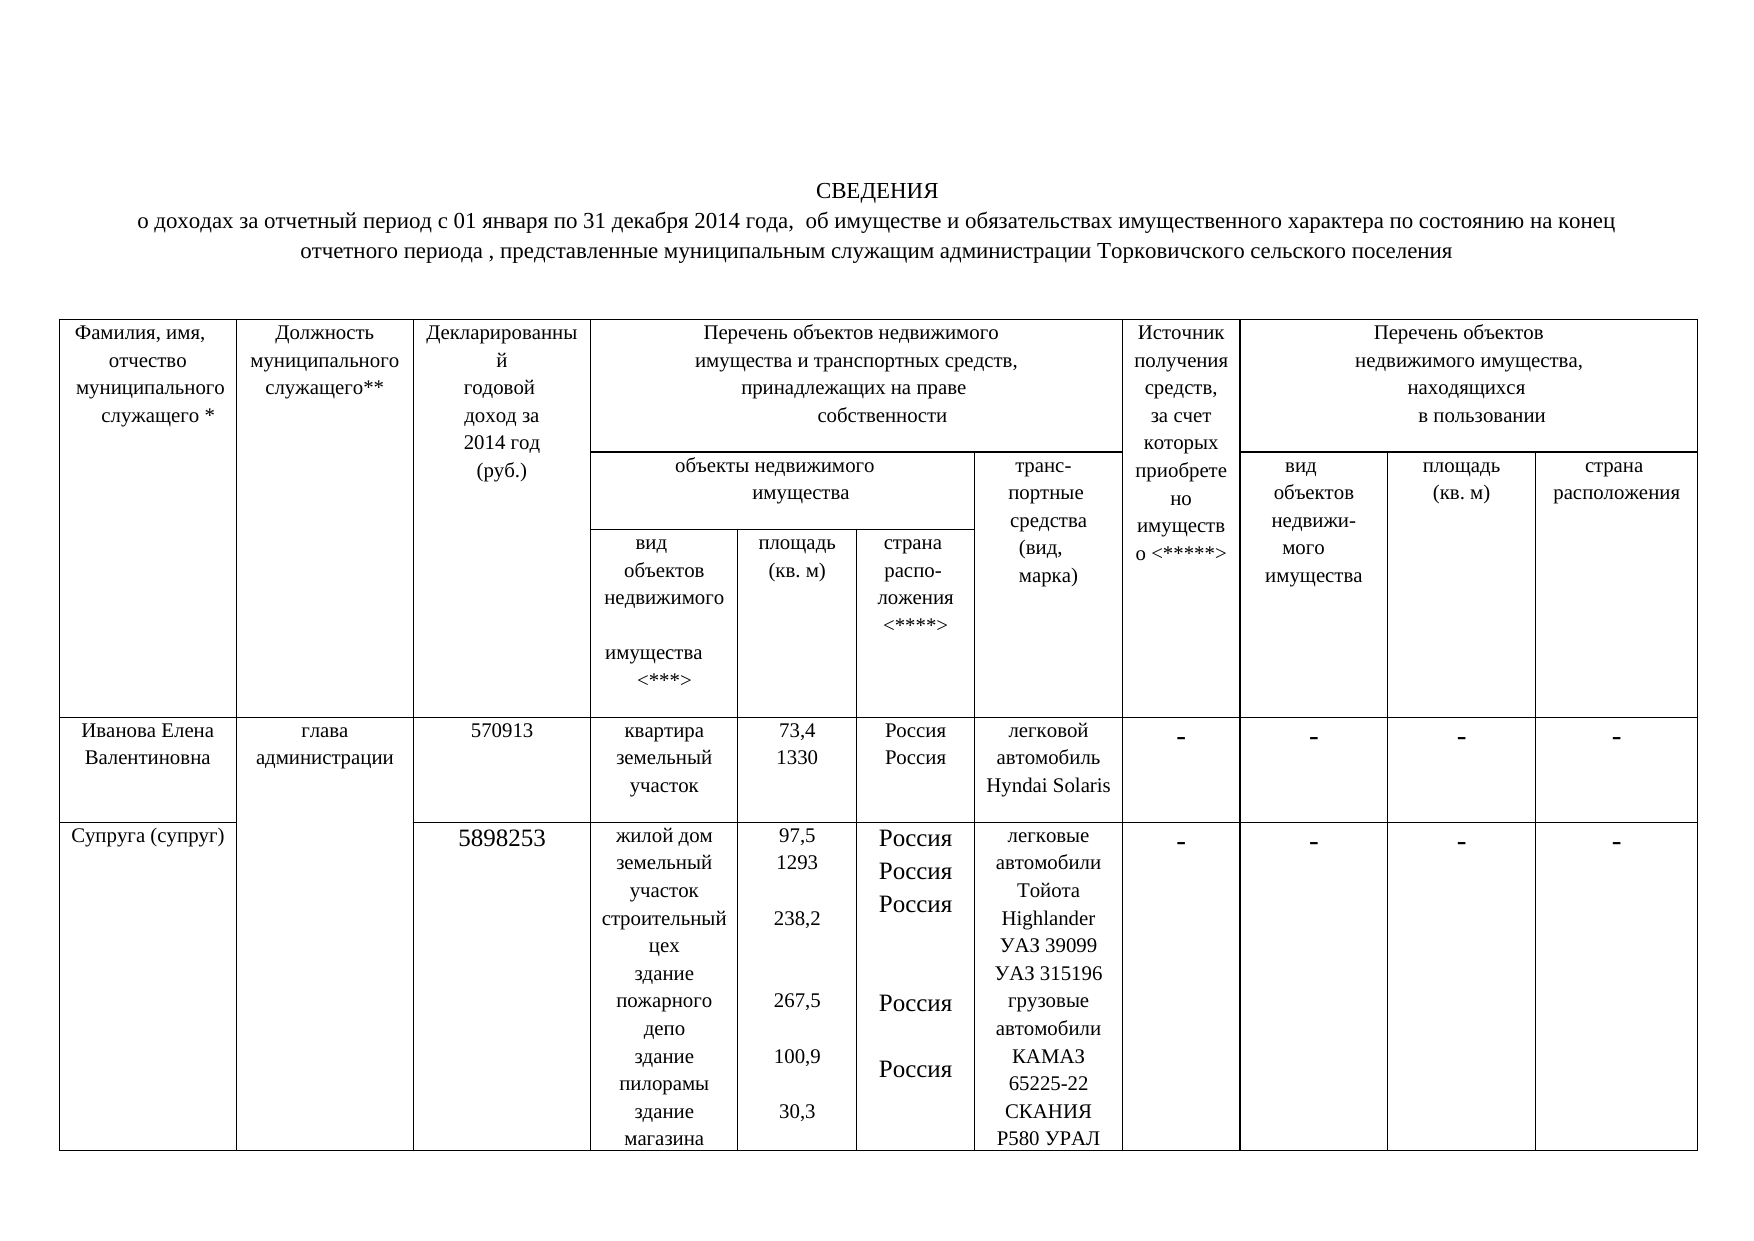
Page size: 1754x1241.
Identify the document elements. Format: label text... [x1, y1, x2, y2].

table_cell - [1388, 823, 1535, 1150]
table_cell вид объектов недвижи- мого имущества [1241, 453, 1387, 717]
table_cell Супруга (супруг) [60, 823, 236, 1150]
table_cell - [1536, 823, 1697, 1150]
table_cell площадь (кв. м) [1388, 453, 1535, 717]
table_cell площадь (кв. м) [738, 530, 856, 717]
text о доходах за отчетный период с 01 января по 31 декабря 2014 года, об имуществе и обязательствах имущественного характера по состоянию на конец отчетного периода , представленные муниципальным служащим администрации Торковичского сельского поселения [118, 207, 1636, 264]
table_header Источник получения средств, за счет которых приобретено имущество <*****> [1123, 320, 1239, 717]
table_cell Иванова Елена Валентиновна [60, 718, 236, 822]
table_cell - [1241, 718, 1387, 822]
table_cell - [1388, 718, 1535, 822]
table_cell глава администрации [237, 718, 413, 1150]
table_cell вид объектов недвижимого имущества <***> [591, 530, 737, 717]
table_header Декларированный годовой доход за 2014 год (руб.) [414, 320, 590, 717]
table_cell 73,4 1330 [738, 718, 856, 822]
table_cell страна расположения [1536, 453, 1697, 717]
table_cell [591, 823, 737, 1150]
table_cell транс- портные средства (вид, марка) [975, 453, 1122, 717]
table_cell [975, 823, 1122, 1150]
table_cell объекты недвижимого имущества [591, 453, 974, 529]
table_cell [857, 823, 974, 1150]
table_cell - [1241, 823, 1387, 1150]
table_cell квартира земельный участок [591, 718, 737, 822]
text СВЕДЕНИЯ [118, 177, 1636, 203]
table_cell 5898253 [414, 823, 590, 1150]
table_cell 570913 [414, 718, 590, 822]
table_header Фамилия, имя, отчество муниципального служащего * [60, 320, 236, 717]
table_cell Россия Россия [857, 718, 974, 822]
table_header Перечень объектов недвижимого имущества, находящихся в пользовании [1241, 320, 1697, 451]
table_cell страна распо- ложения <****> [857, 530, 974, 717]
table_cell - [1123, 823, 1239, 1150]
table_header Перечень объектов недвижимого имущества и транспортных средств, принадлежащих на праве собственности [591, 320, 1122, 451]
table_cell - [1123, 718, 1239, 822]
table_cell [738, 823, 856, 1150]
table_cell - [1536, 718, 1697, 822]
table_cell легковой автомобиль Hyndai Solaris [975, 718, 1122, 822]
table_header Должность муниципального служащего** [237, 320, 413, 717]
